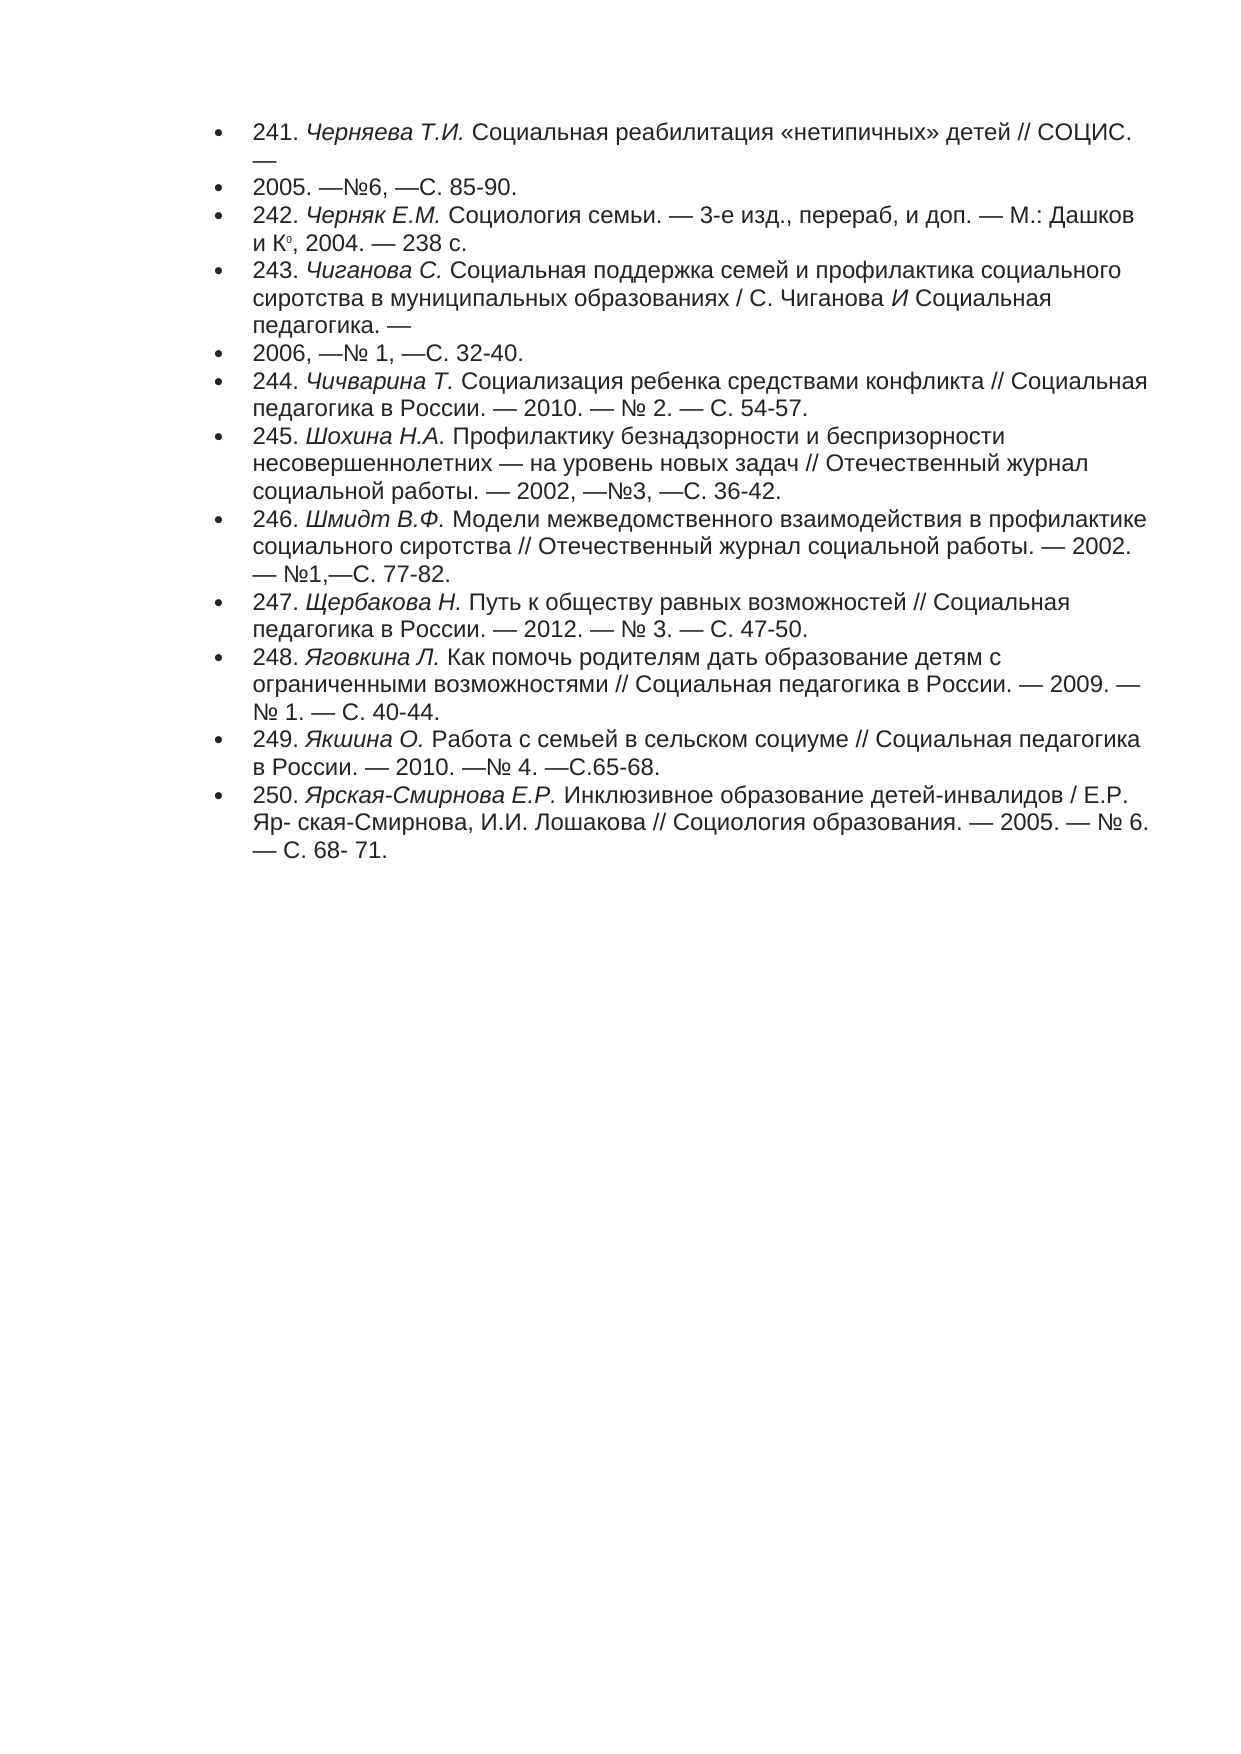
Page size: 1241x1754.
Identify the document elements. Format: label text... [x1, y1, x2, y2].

list 247. Щербакова Н. Путь к обществу равных возможностей // Социальная педагогика в России. — 2012. — № 3. — С. 47-50. [215, 587, 1152, 643]
list 243. Чиганова С. Социальная поддержка семей и профилактика социального сиротства в муниципальных образованиях / С. Чиганова И Социальная педагогика. — [215, 256, 1152, 339]
list 242. Черняк Е.М. Социология семьи. — 3-е изд., перераб, и доп. — М.: Дашков и К0, 2004. — 238 с. [215, 201, 1152, 256]
list 248. Яговкина Л. Как помочь родителям дать образование детям с ограниченными возможностями // Социальная педагогика в России. — 2009. — № 1. — С. 40-44. [215, 643, 1152, 725]
list 245. Шохина Н.А. Профилактику безнадзорности и беспризорности несовершеннолетних — на уровень новых задач // Отечественный журнал социальной работы. — 2002, —№3, —С. 36-42. [215, 422, 1152, 504]
list 244. Чичварина Т. Социализация ребенка средствами конфликта // Социальная педагогика в России. — 2010. — № 2. — С. 54-57. [215, 367, 1152, 422]
list 2005. —№6, —С. 85-90. [215, 173, 1152, 201]
list 250. Ярская-Смирнова Е.Р. Инклюзивное образование детей-инвалидов / Е.Р. Яр- ская-Смирнова, И.И. Лошакова // Социология образования. — 2005. — № 6. — С. 68- 71. [215, 781, 1152, 863]
list 249. Якшина О. Работа с семьей в сельском социуме // Социальная педагогика в России. — 2010. —№ 4. —С.65-68. [215, 725, 1152, 781]
list 241. Черняева Т.И. Социальная реабилитация «нетипичных» детей // СОЦИС. — [215, 118, 1152, 173]
list 2006, —№ 1, —С. 32-40. [215, 339, 1152, 367]
list 246. Шмидт В.Ф. Модели межведомственного взаимодействия в профилактике социального сиротства // Отечественный журнал социальной работы. — 2002. — №1,—С. 77-82. [215, 504, 1152, 587]
